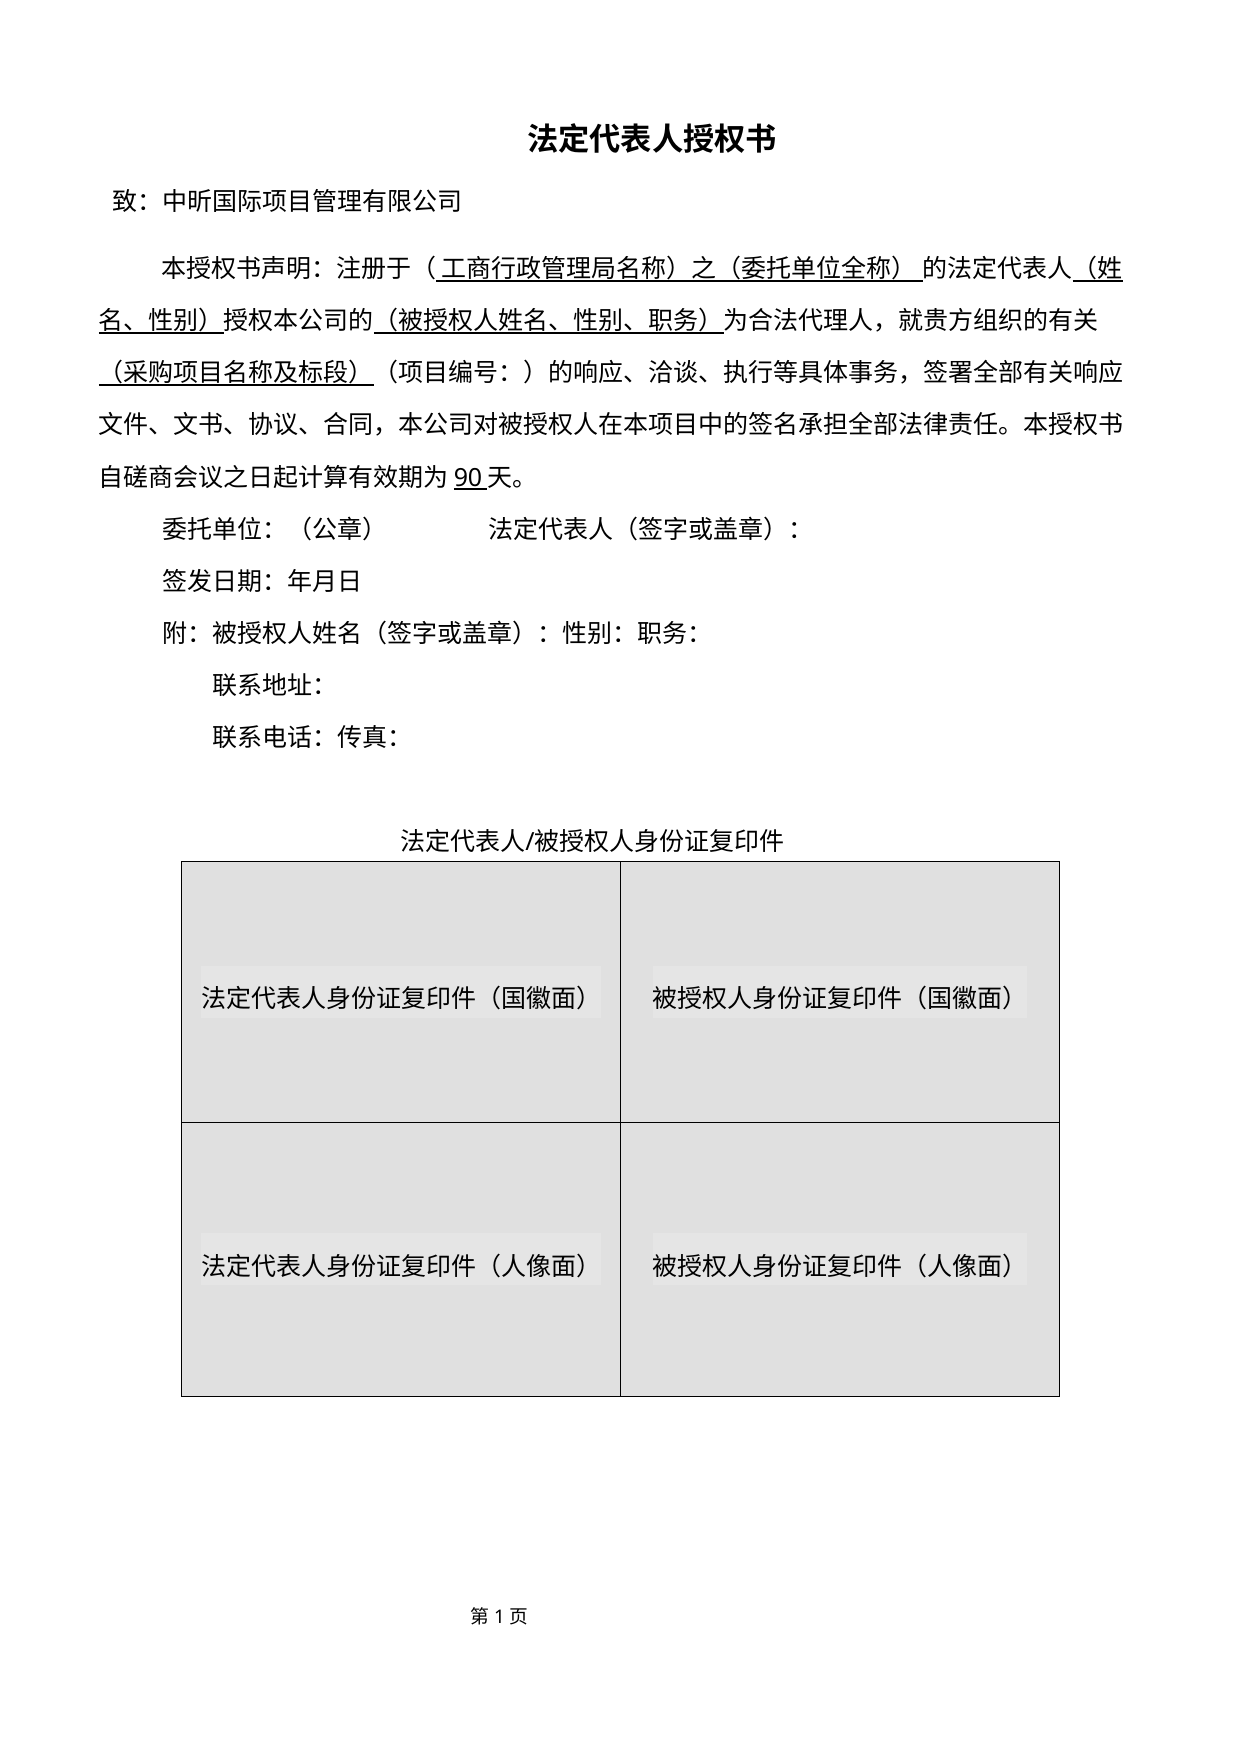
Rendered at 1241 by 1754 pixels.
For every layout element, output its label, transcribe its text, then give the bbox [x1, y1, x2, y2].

text 法定代表人授权书 [113, 114, 1128, 159]
table_header 法定代表人身份证复印件（国徽面） [182, 862, 620, 1122]
text 联系电话：传真： [113, 705, 1128, 757]
text 本授权书声明：注册于（ 工商行政管理局名称）之（委托单位全称） 的法定代表人（姓名、性别）授权本公司的（被授权人姓名、性别、职务）为合法代理人，就贵方组织的有关（采购项目名称及标段）（项目编号：）的响应、洽谈、执行等具体事务，签署全部有关响应文件、文书、协议、合同，本公司对被授权人在本项目中的签名承担全部法律责任。本授权书自磋商会议之日起计算有效期为90天。 [98, 236, 1128, 496]
table_cell 法定代表人身份证复印件（人像面） [182, 1123, 620, 1396]
text 联系地址： [113, 653, 1128, 705]
text 法定代表人/被授权人身份证复印件 [113, 809, 1128, 861]
text 签发日期：年月日 [113, 548, 1128, 601]
text 附：被授权人姓名（签字或盖章）：性别：职务： [113, 601, 1128, 653]
text 委托单位：（公章） 法定代表人（签字或盖章）： [113, 496, 1128, 548]
table_header 被授权人身份证复印件（国徽面） [621, 862, 1059, 1122]
table_cell 被授权人身份证复印件（人像面） [621, 1123, 1059, 1396]
text 致：中昕国际项目管理有限公司 [113, 182, 1128, 218]
